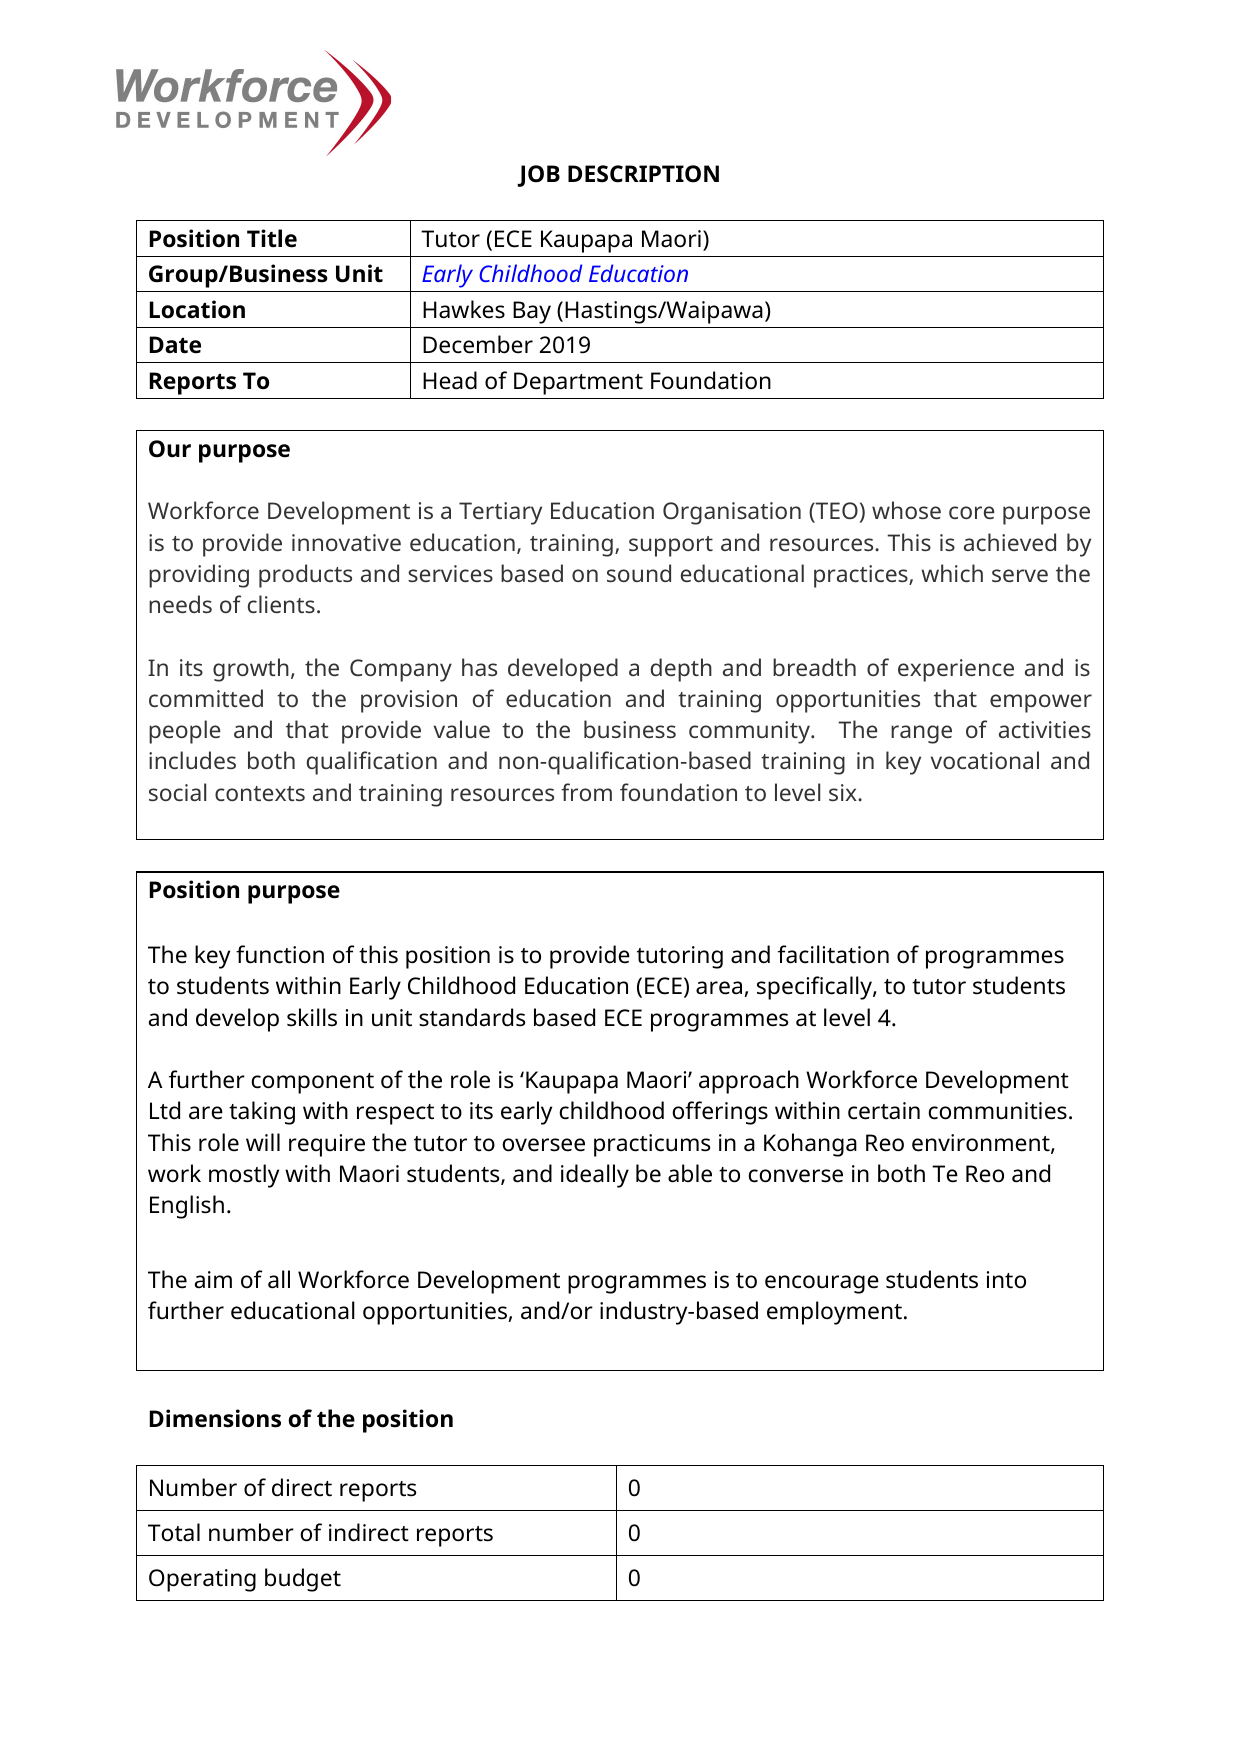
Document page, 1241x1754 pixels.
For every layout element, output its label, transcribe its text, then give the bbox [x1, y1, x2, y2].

table_cell Group/Business Unit [137, 257, 410, 291]
text Dimensions of the position [148, 1403, 1092, 1434]
table_header Number of direct reports [137, 1466, 616, 1510]
table_header Position Title [137, 221, 410, 256]
picture [114, 50, 392, 158]
table_cell Early Childhood Education [411, 257, 1103, 291]
table_cell 0 [617, 1556, 1103, 1599]
table_header 0 [617, 1466, 1103, 1510]
table_cell 0 [617, 1511, 1103, 1555]
table_cell Hawkes Bay (Hastings/Waipawa) [411, 292, 1103, 327]
table_cell Date [137, 328, 410, 362]
table_cell Reports To [137, 363, 410, 397]
table_header Tutor (ECE Kaupapa Maori) [411, 221, 1103, 256]
table_cell December 2019 [411, 328, 1103, 362]
table_cell Head of Department Foundation [411, 363, 1103, 397]
text JOB DESCRIPTION [148, 148, 1092, 189]
table_cell Operating budget [137, 1556, 616, 1599]
table_cell Location [137, 292, 410, 327]
table_header Our purpose Workforce Development is a Tertiary Education Organisation () whose core purpose is to provide innovative education, training, support and resources. This is achieved by providing products and services based on sound educational practices, which serve the needs of clients. In its growth, the Company has developed a depth and breadth of experience and is committed to the provision of education and training opportunities that empower people and that provide value to the business community. The range of activities includes both qualification and non-qualification-based training in key vocational and social contexts and training resources from foundation to level six. [137, 431, 1103, 839]
table_cell Total number of indirect reports [137, 1511, 616, 1555]
table_header Position purpose The key function of this position is to provide tutoring and facilitation of programmes to students within Early Childhood Education (ECE) area, specifically, to tutor students and develop skills in unit standards based ECE programmes at level 4. A further component of the role is ‘Kaupapa Maori’ approach Workforce Development Ltd are taking with respect to its early childhood offerings within certain communities. This role will require the tutor to oversee practicums in a Kohanga Reo environment, work mostly with Maori students, and ideally be able to converse in both Te Reo and English. The aim of all Workforce Development programmes is to encourage students into further educational opportunities, and/or industry-based employment. [137, 873, 1103, 1370]
